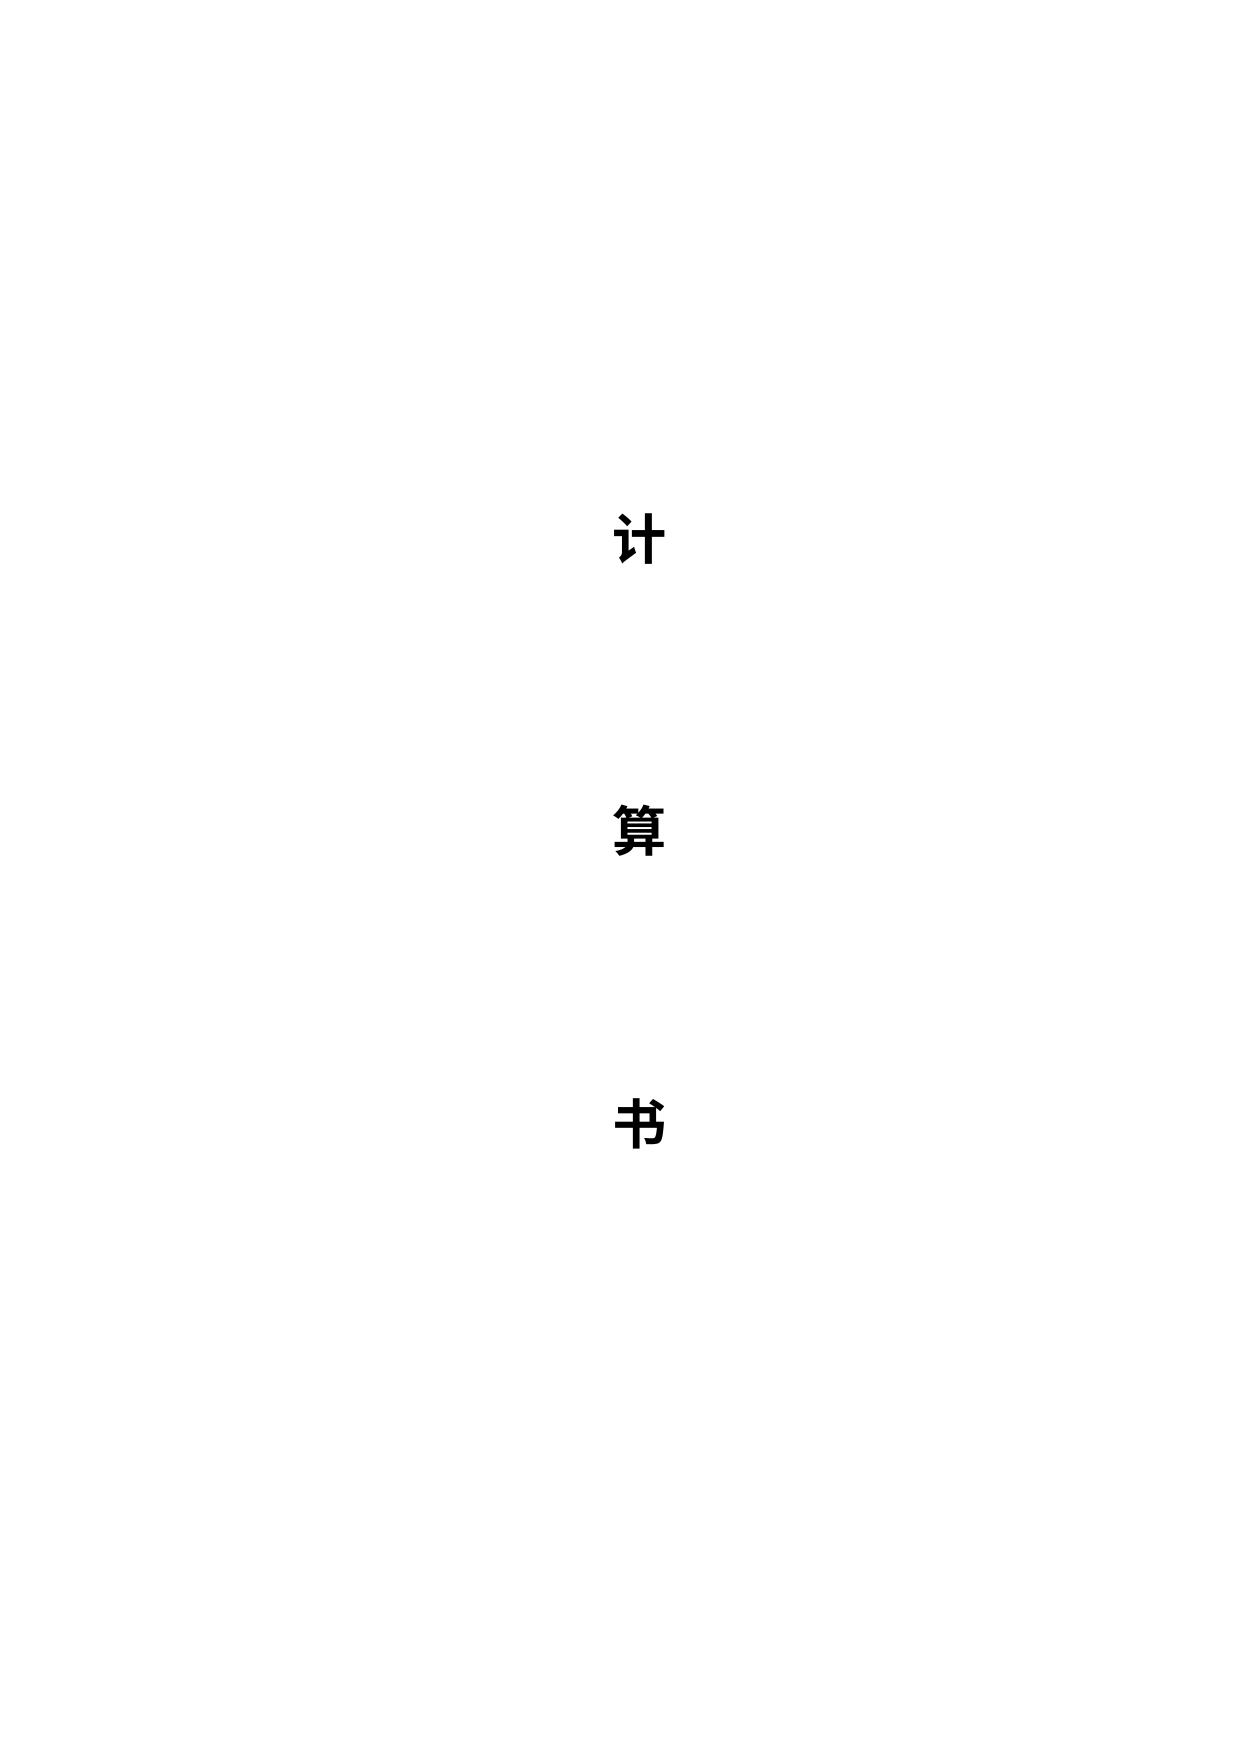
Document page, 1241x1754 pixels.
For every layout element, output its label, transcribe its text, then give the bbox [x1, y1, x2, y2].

text 计 [187, 487, 1090, 584]
text 书 [187, 1072, 1090, 1169]
text 算 [187, 779, 1090, 877]
